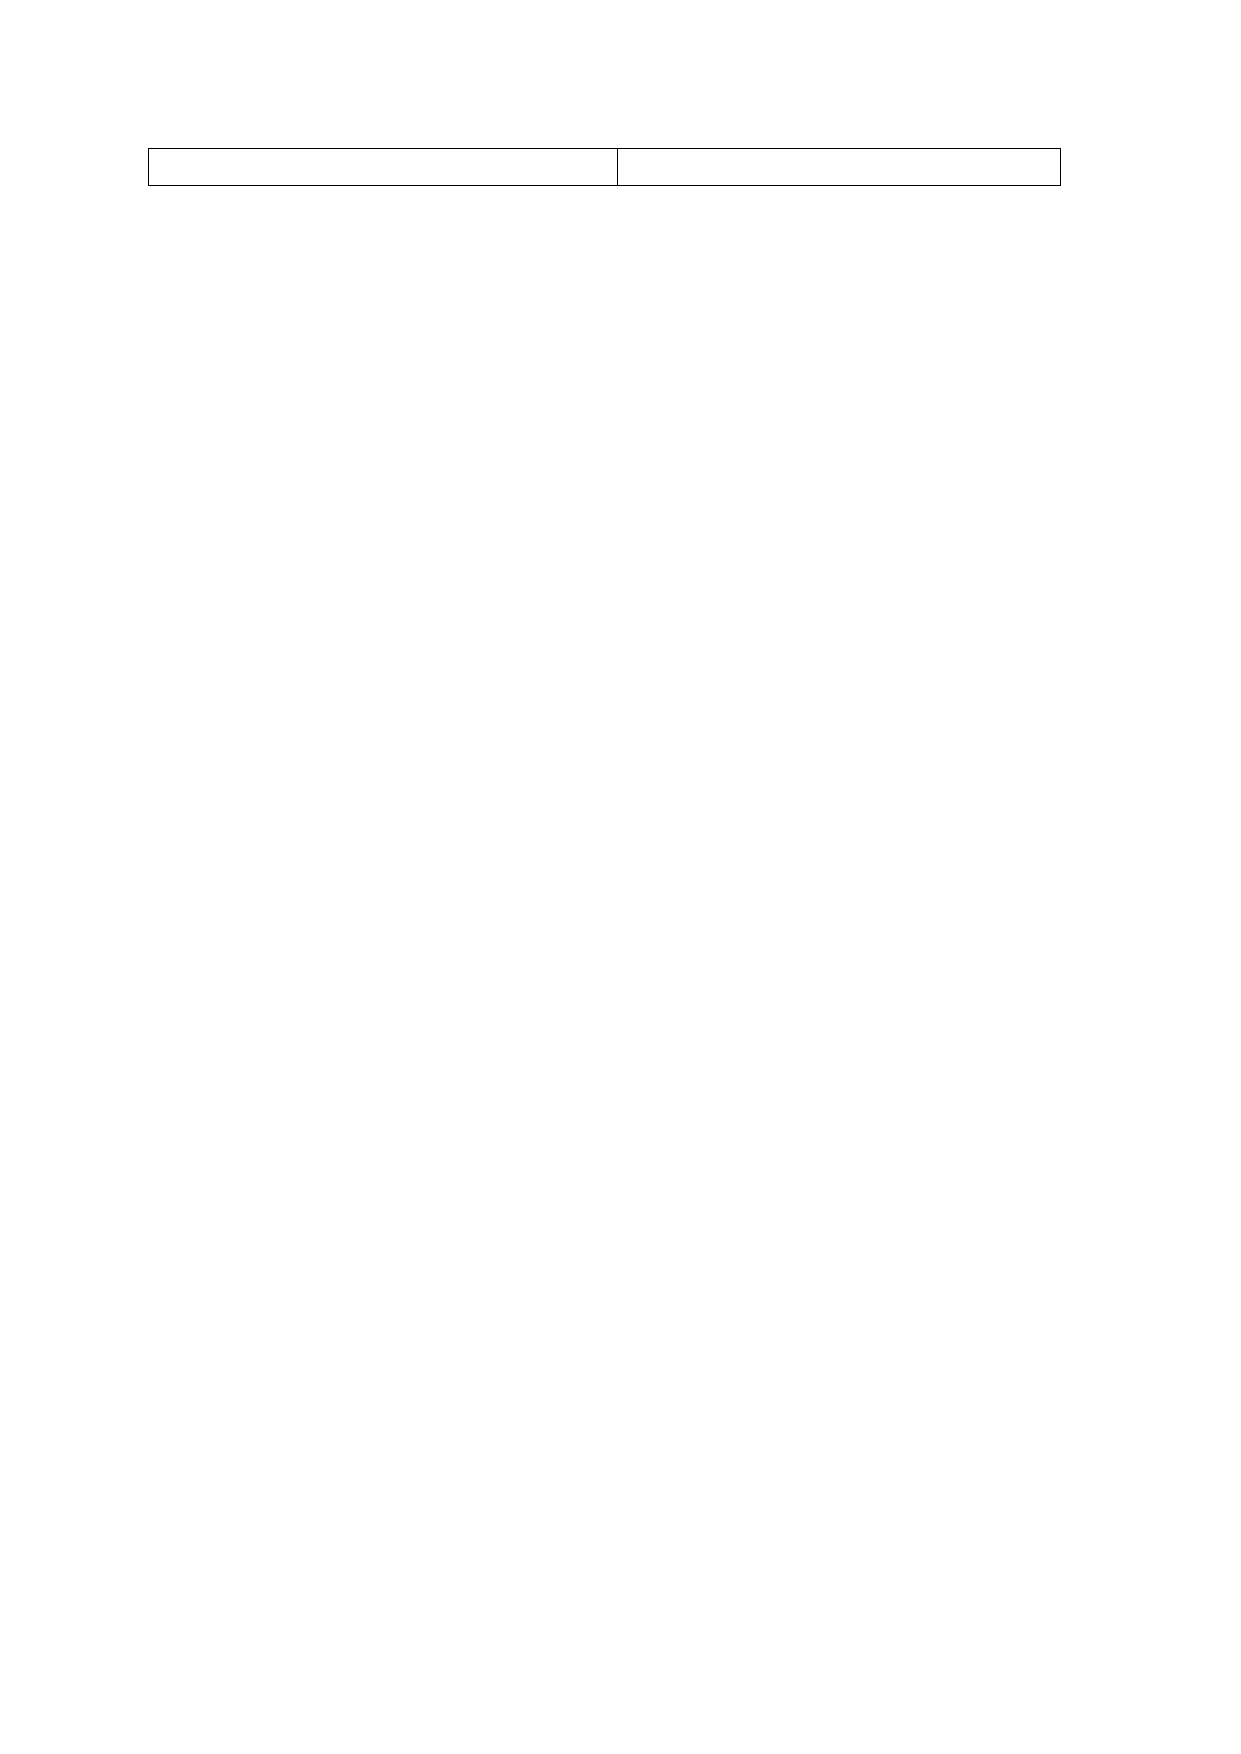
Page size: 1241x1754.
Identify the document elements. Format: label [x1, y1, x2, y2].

table_cell [618, 149, 1060, 185]
table_cell [149, 149, 617, 185]
